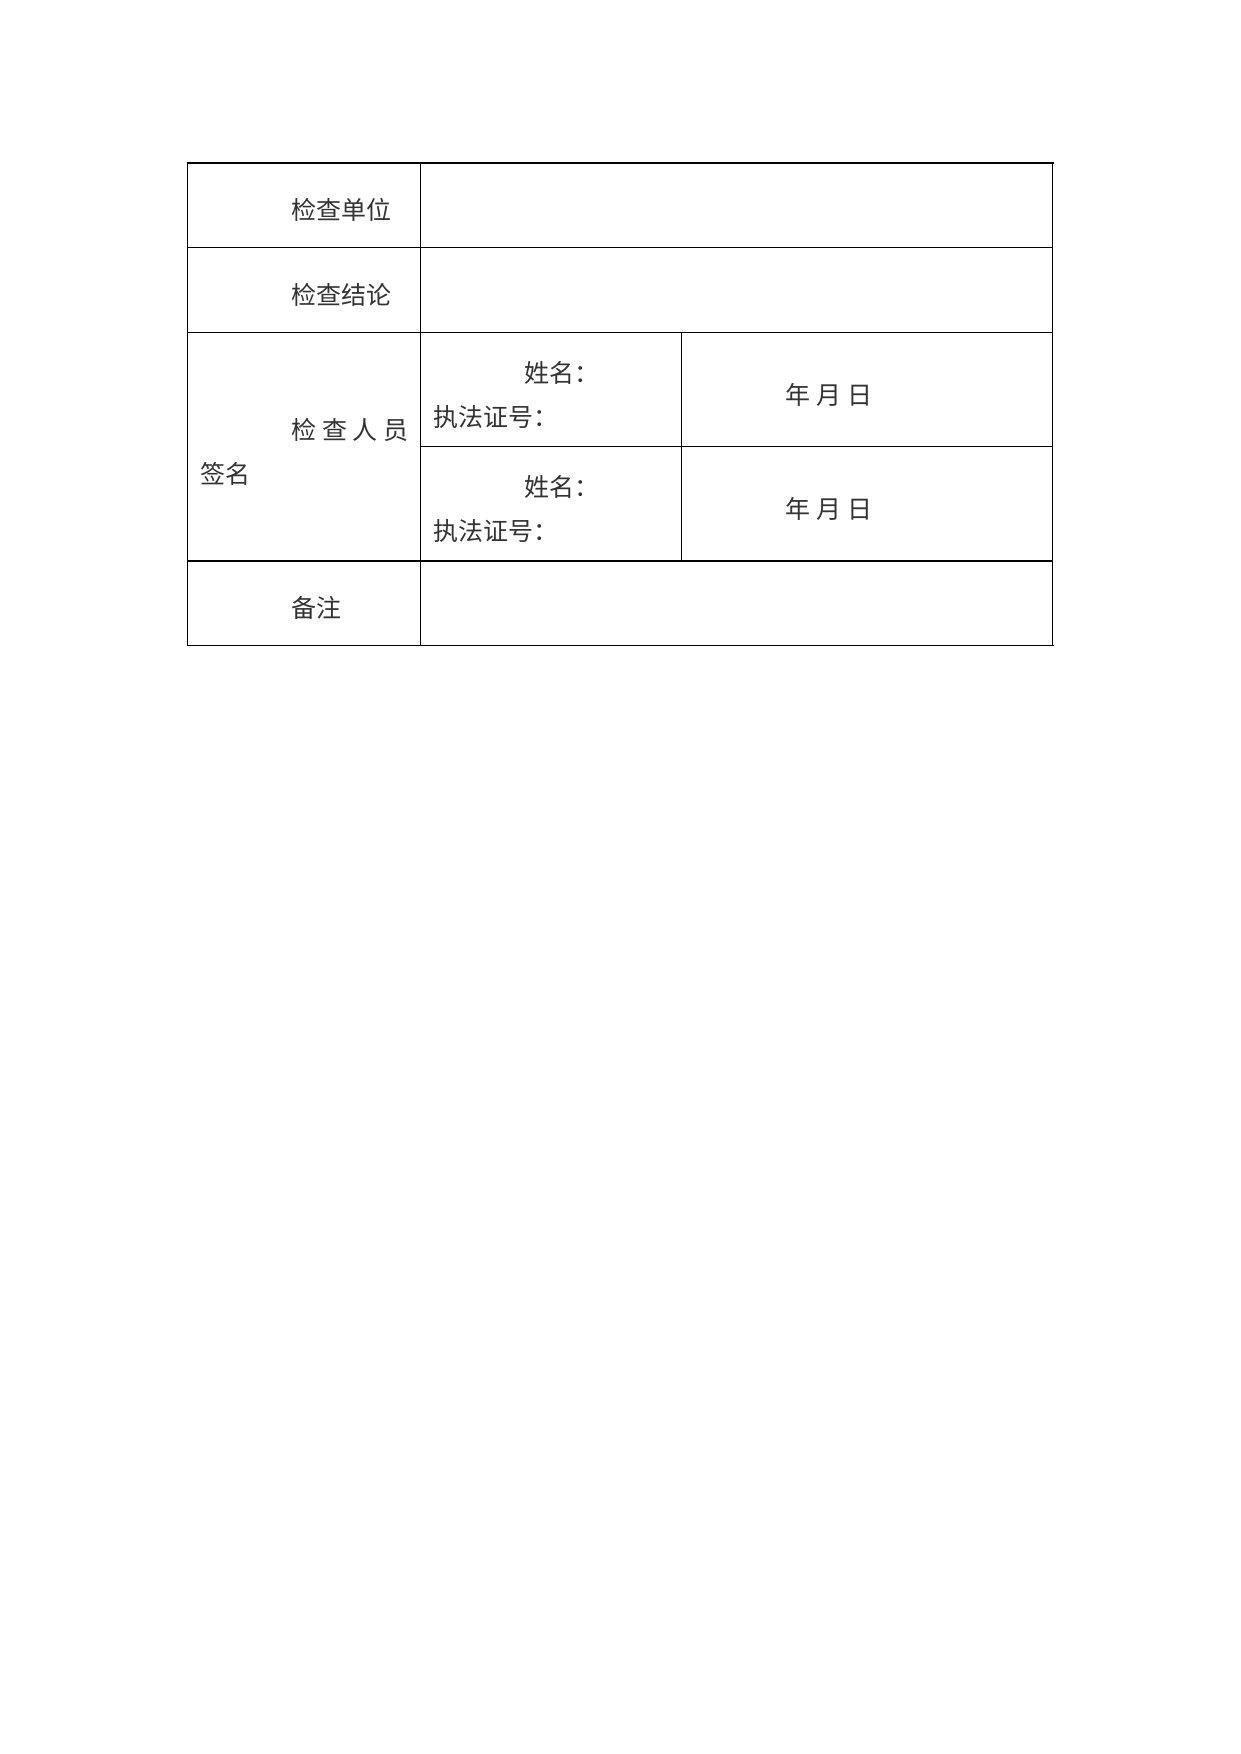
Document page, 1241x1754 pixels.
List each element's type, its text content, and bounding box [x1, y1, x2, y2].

table_cell 备注 [188, 562, 420, 645]
table_cell [421, 248, 1052, 332]
table_cell 检查单位 [188, 164, 420, 247]
table_cell 检查人员签名 [188, 333, 420, 560]
table_cell 姓名： 执法证号： [421, 333, 681, 446]
table_cell 年 月 日 [682, 447, 1052, 560]
table_cell [421, 164, 1052, 247]
table_cell [421, 562, 1052, 645]
table_cell 年 月 日 [682, 333, 1052, 446]
table_cell 检查结论 [188, 248, 420, 332]
table_cell 姓名： 执法证号： [421, 447, 681, 560]
